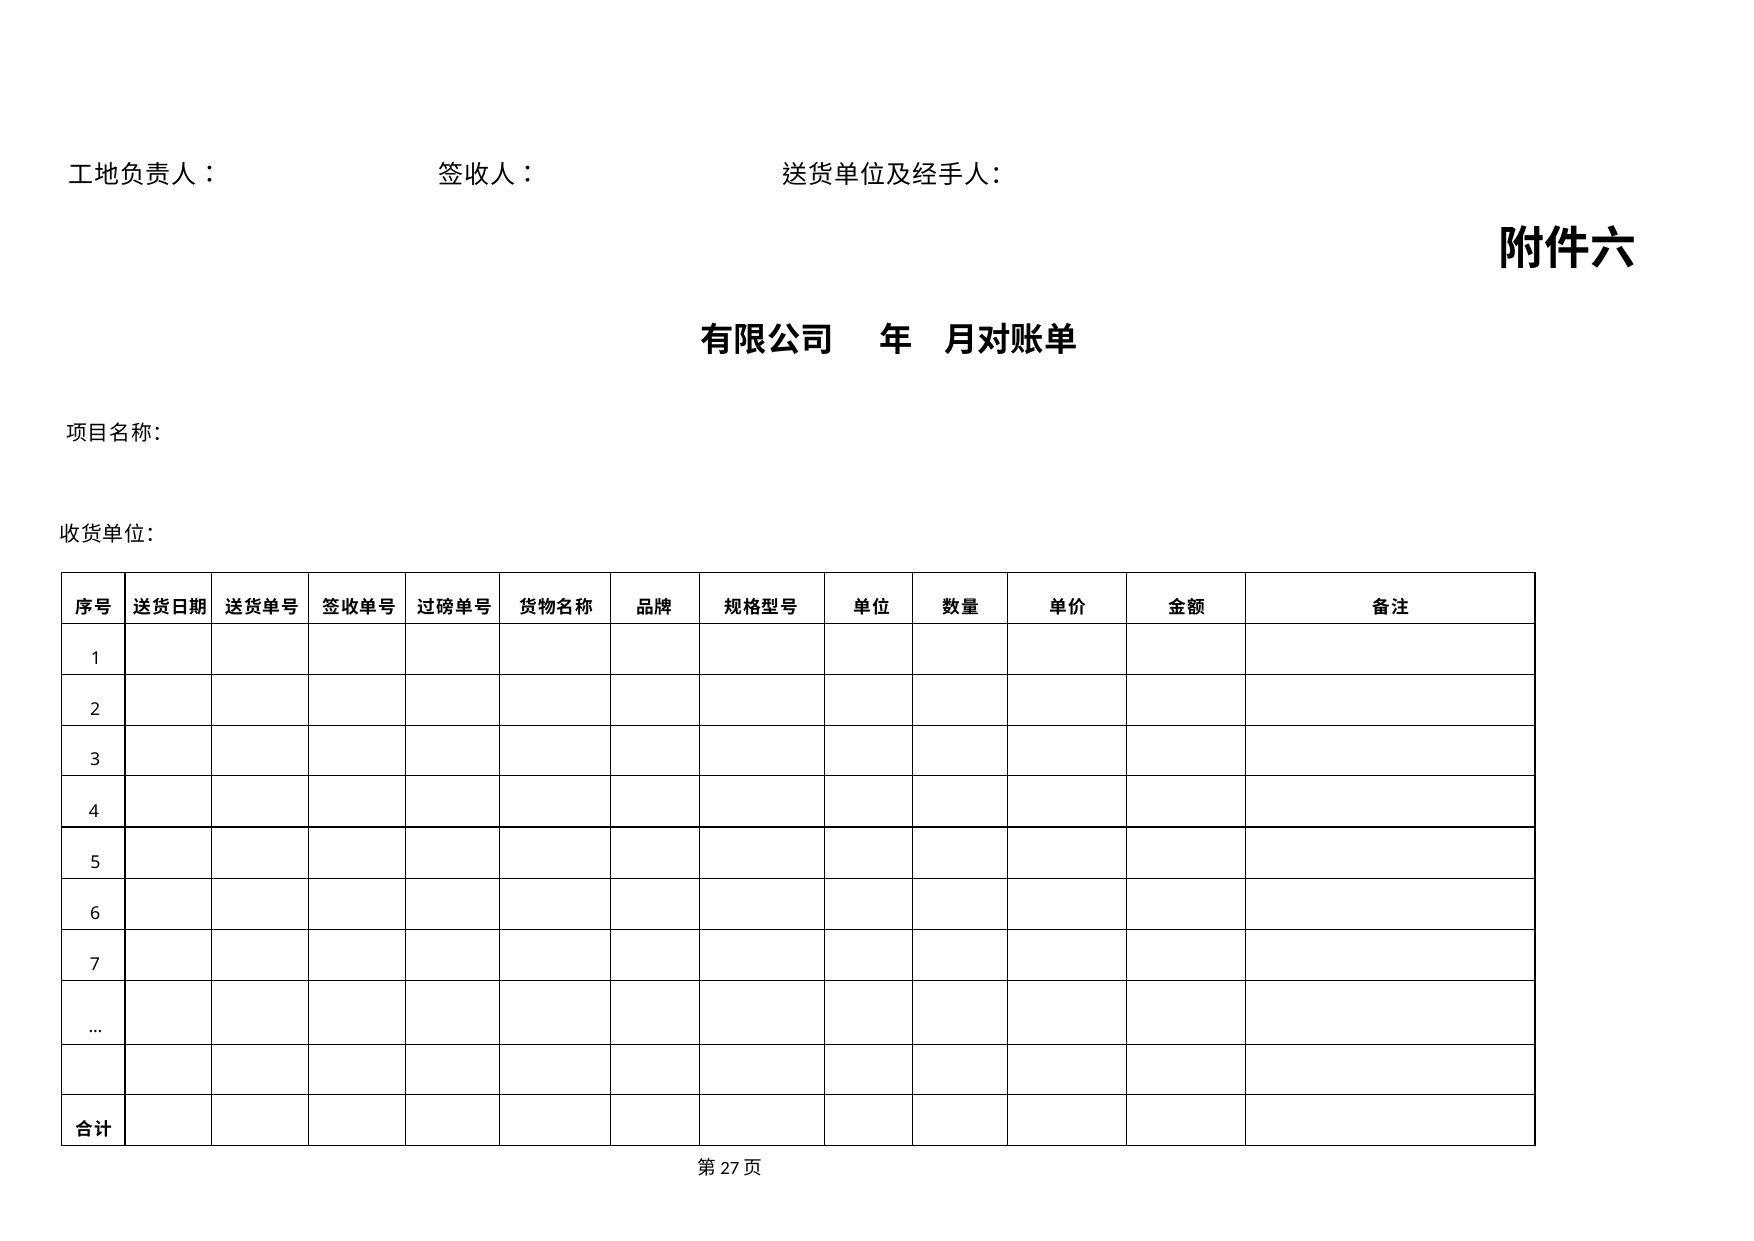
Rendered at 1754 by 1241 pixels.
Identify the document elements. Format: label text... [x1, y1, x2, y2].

table_cell [212, 726, 308, 775]
table_cell [500, 1095, 610, 1145]
table_cell [825, 879, 912, 928]
table_cell [1246, 1045, 1534, 1094]
table_cell [500, 726, 610, 775]
table_cell [212, 776, 308, 826]
table_cell [212, 624, 308, 674]
table_header 规格型号 [700, 573, 824, 623]
table_cell [1246, 981, 1534, 1044]
table_cell [825, 1095, 912, 1145]
table_cell [1127, 675, 1245, 724]
table_cell [1127, 624, 1245, 674]
table_header 备注 [1246, 573, 1534, 623]
table_header 货物名称 [500, 573, 610, 623]
table_cell [406, 828, 499, 877]
table_cell [212, 828, 308, 877]
table_cell [406, 675, 499, 724]
table_cell [700, 1045, 824, 1094]
table_cell [1246, 726, 1534, 775]
table_cell [611, 981, 699, 1044]
table_cell [825, 726, 912, 775]
table_header 送货单号 [212, 573, 308, 623]
table_cell [913, 828, 1007, 877]
table_cell [406, 726, 499, 775]
table_cell [825, 675, 912, 724]
table_cell [126, 726, 211, 775]
table_cell [1246, 1095, 1534, 1145]
table_cell [1127, 1045, 1245, 1094]
table_cell [212, 1095, 308, 1145]
table_header 单价 [1008, 573, 1126, 623]
table_cell [700, 624, 824, 674]
table_cell [1127, 879, 1245, 928]
table_header 送货日期 [126, 573, 211, 623]
table_cell [406, 930, 499, 980]
text 项目名称： [66, 406, 1636, 471]
table_cell [126, 776, 211, 826]
table_cell [825, 930, 912, 980]
table_cell [62, 1045, 124, 1094]
table_cell [126, 624, 211, 674]
table_cell [700, 776, 824, 826]
table_cell 合计 [62, 1095, 124, 1145]
table_cell [913, 930, 1007, 980]
table_cell [1246, 930, 1534, 980]
table_cell [1008, 828, 1126, 877]
table_cell [611, 828, 699, 877]
table_cell [1127, 726, 1245, 775]
table_cell [1127, 776, 1245, 826]
table_cell [1246, 675, 1534, 724]
table_cell [700, 981, 824, 1044]
table_cell [1008, 930, 1126, 980]
table_cell [700, 1095, 824, 1145]
table_header 单位 [825, 573, 912, 623]
table_cell [500, 776, 610, 826]
table_cell [500, 879, 610, 928]
table_cell [126, 930, 211, 980]
table_cell [1127, 828, 1245, 877]
table_cell [700, 930, 824, 980]
table_cell [500, 981, 610, 1044]
table_cell [1127, 981, 1245, 1044]
table_cell [611, 1095, 699, 1145]
table_cell [1246, 828, 1534, 877]
table_cell [825, 828, 912, 877]
table_cell [700, 675, 824, 724]
table_cell 6 [62, 879, 124, 928]
table_cell [126, 879, 211, 928]
table_cell [500, 675, 610, 724]
table_cell [611, 879, 699, 928]
table_cell [126, 828, 211, 877]
text 工地负责人： 签收人： 送货单位及经手人： [68, 162, 1636, 189]
table_cell [913, 675, 1007, 724]
table_cell [1008, 1095, 1126, 1145]
table_cell [406, 879, 499, 928]
table_cell [212, 981, 308, 1044]
table_cell [309, 879, 405, 928]
table_cell 5 [62, 828, 124, 877]
table_header 数量 [913, 573, 1007, 623]
table_cell [309, 776, 405, 826]
table_cell [212, 879, 308, 928]
table_cell [1246, 776, 1534, 826]
table_cell [913, 776, 1007, 826]
table_cell [126, 1045, 211, 1094]
table_cell [825, 624, 912, 674]
table_header 过磅单号 [406, 573, 499, 623]
table_header 金额 [1127, 573, 1245, 623]
table_cell [500, 624, 610, 674]
table_cell [611, 1045, 699, 1094]
table_cell [611, 726, 699, 775]
table_cell [913, 726, 1007, 775]
table_cell [913, 879, 1007, 928]
table_cell [913, 624, 1007, 674]
table_cell [611, 930, 699, 980]
table_cell [1008, 675, 1126, 724]
table_cell [126, 675, 211, 724]
table_cell 1 [62, 624, 124, 674]
text 收货单位： [59, 507, 1636, 572]
table_cell [825, 1045, 912, 1094]
table_cell [309, 1095, 405, 1145]
table_cell [126, 1095, 211, 1145]
table_cell [825, 981, 912, 1044]
table_cell [406, 1095, 499, 1145]
table_cell ... [62, 981, 124, 1044]
table_cell [1127, 1095, 1245, 1145]
table_cell [309, 1045, 405, 1094]
table_cell [1246, 624, 1534, 674]
table_cell [309, 930, 405, 980]
table_cell [500, 1045, 610, 1094]
table_cell [406, 1045, 499, 1094]
table_cell [309, 726, 405, 775]
table_cell [700, 726, 824, 775]
table_cell [309, 675, 405, 724]
table_cell [500, 828, 610, 877]
table_cell [611, 624, 699, 674]
table_cell 7 [62, 930, 124, 980]
text 有限公司 年 月对账单 [541, 305, 1636, 370]
table_cell [1008, 879, 1126, 928]
table_cell 2 [62, 675, 124, 724]
table_cell [212, 1045, 308, 1094]
table_cell [1008, 1045, 1126, 1094]
table_cell [406, 776, 499, 826]
table_cell [406, 624, 499, 674]
table_cell [1127, 930, 1245, 980]
table_cell [406, 981, 499, 1044]
table_cell [611, 675, 699, 724]
table_cell [212, 675, 308, 724]
table_cell [309, 828, 405, 877]
table_cell [700, 828, 824, 877]
table_cell [1008, 624, 1126, 674]
table_cell [309, 624, 405, 674]
table_cell [1246, 879, 1534, 928]
table_cell [212, 930, 308, 980]
text 附件六 [59, 196, 1636, 293]
table_cell [1008, 981, 1126, 1044]
table_header 序号 [62, 573, 124, 623]
table_cell 3 [62, 726, 124, 775]
table_cell [700, 879, 824, 928]
table_cell [913, 1045, 1007, 1094]
table_cell [611, 776, 699, 826]
table_cell [913, 981, 1007, 1044]
table_cell [126, 981, 211, 1044]
table_cell [1008, 726, 1126, 775]
table_cell [825, 776, 912, 826]
table_cell [913, 1095, 1007, 1145]
table_cell [1008, 776, 1126, 826]
table_cell 4 [62, 776, 124, 826]
table_cell [500, 930, 610, 980]
table_cell [309, 981, 405, 1044]
table_header 品牌 [611, 573, 699, 623]
table_header 签收单号 [309, 573, 405, 623]
